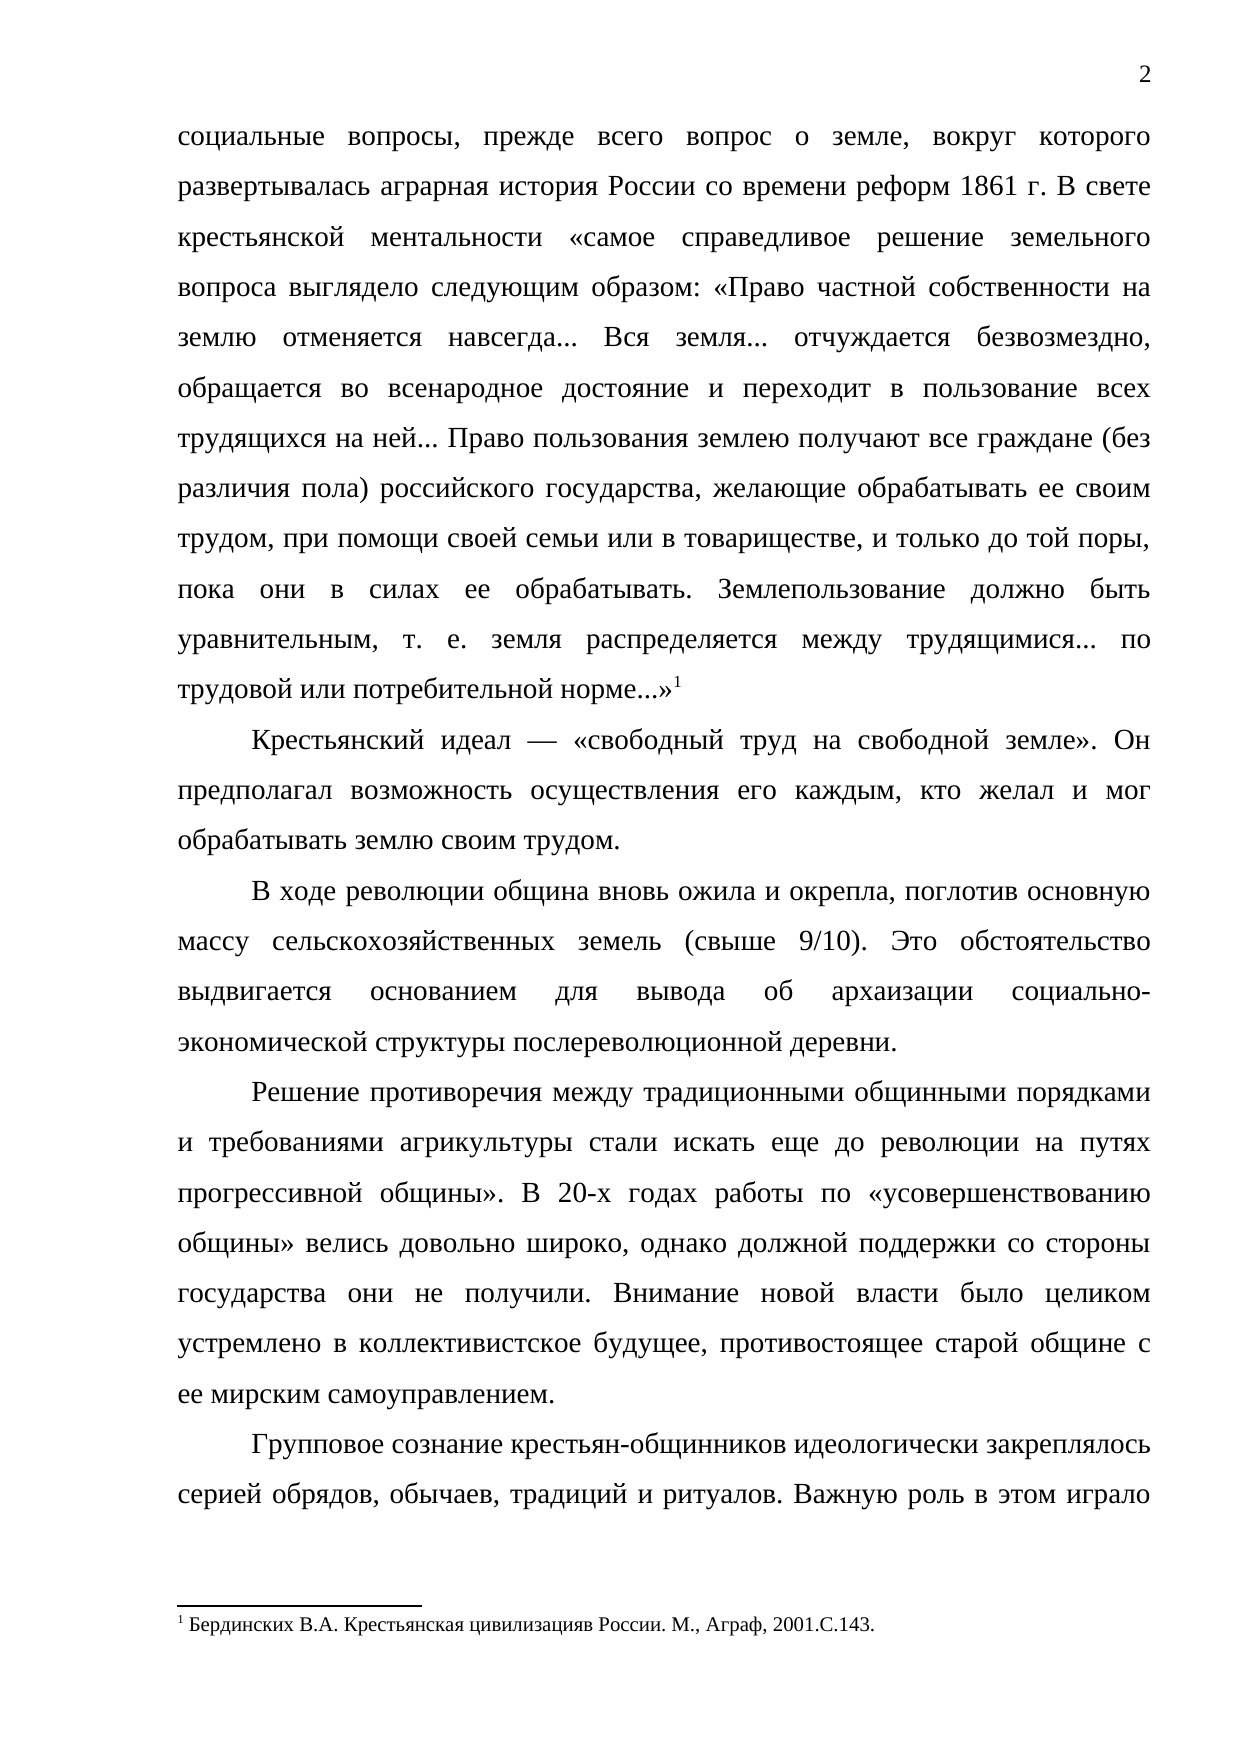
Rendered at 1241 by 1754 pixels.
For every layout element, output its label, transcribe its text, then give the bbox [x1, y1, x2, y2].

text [177, 1426, 1152, 1510]
text Крестьянский идеал — «свободный труд на свободной земле». Он предполагал возможность осуществления его каждым, кто желал и мог обрабатывать землю своим трудом. [177, 722, 1152, 856]
text Решение противоречия между традиционными общинными порядками и требованиями агрикультуры стали искать еще до революции на путях прогрессивной общины». В 20-х годах работы по «усовершенствованию общины» велись довольно широко, однако должной поддержки со стороны государства они не получили. Внимание новой власти было целиком устремлено в коллективистское будущее, противостоящее старой общине с ее мирским самоуправлением. [177, 1074, 1152, 1409]
text В ходе революции община вновь ожила и окрепла, поглотив основную массу сельскохозяйственных земель (свыше 9/10). Это обстоятельство выдвигается основанием для вывода об архаизации социально-экономической структуры послереволюционной деревни. [177, 873, 1152, 1057]
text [177, 118, 1152, 705]
